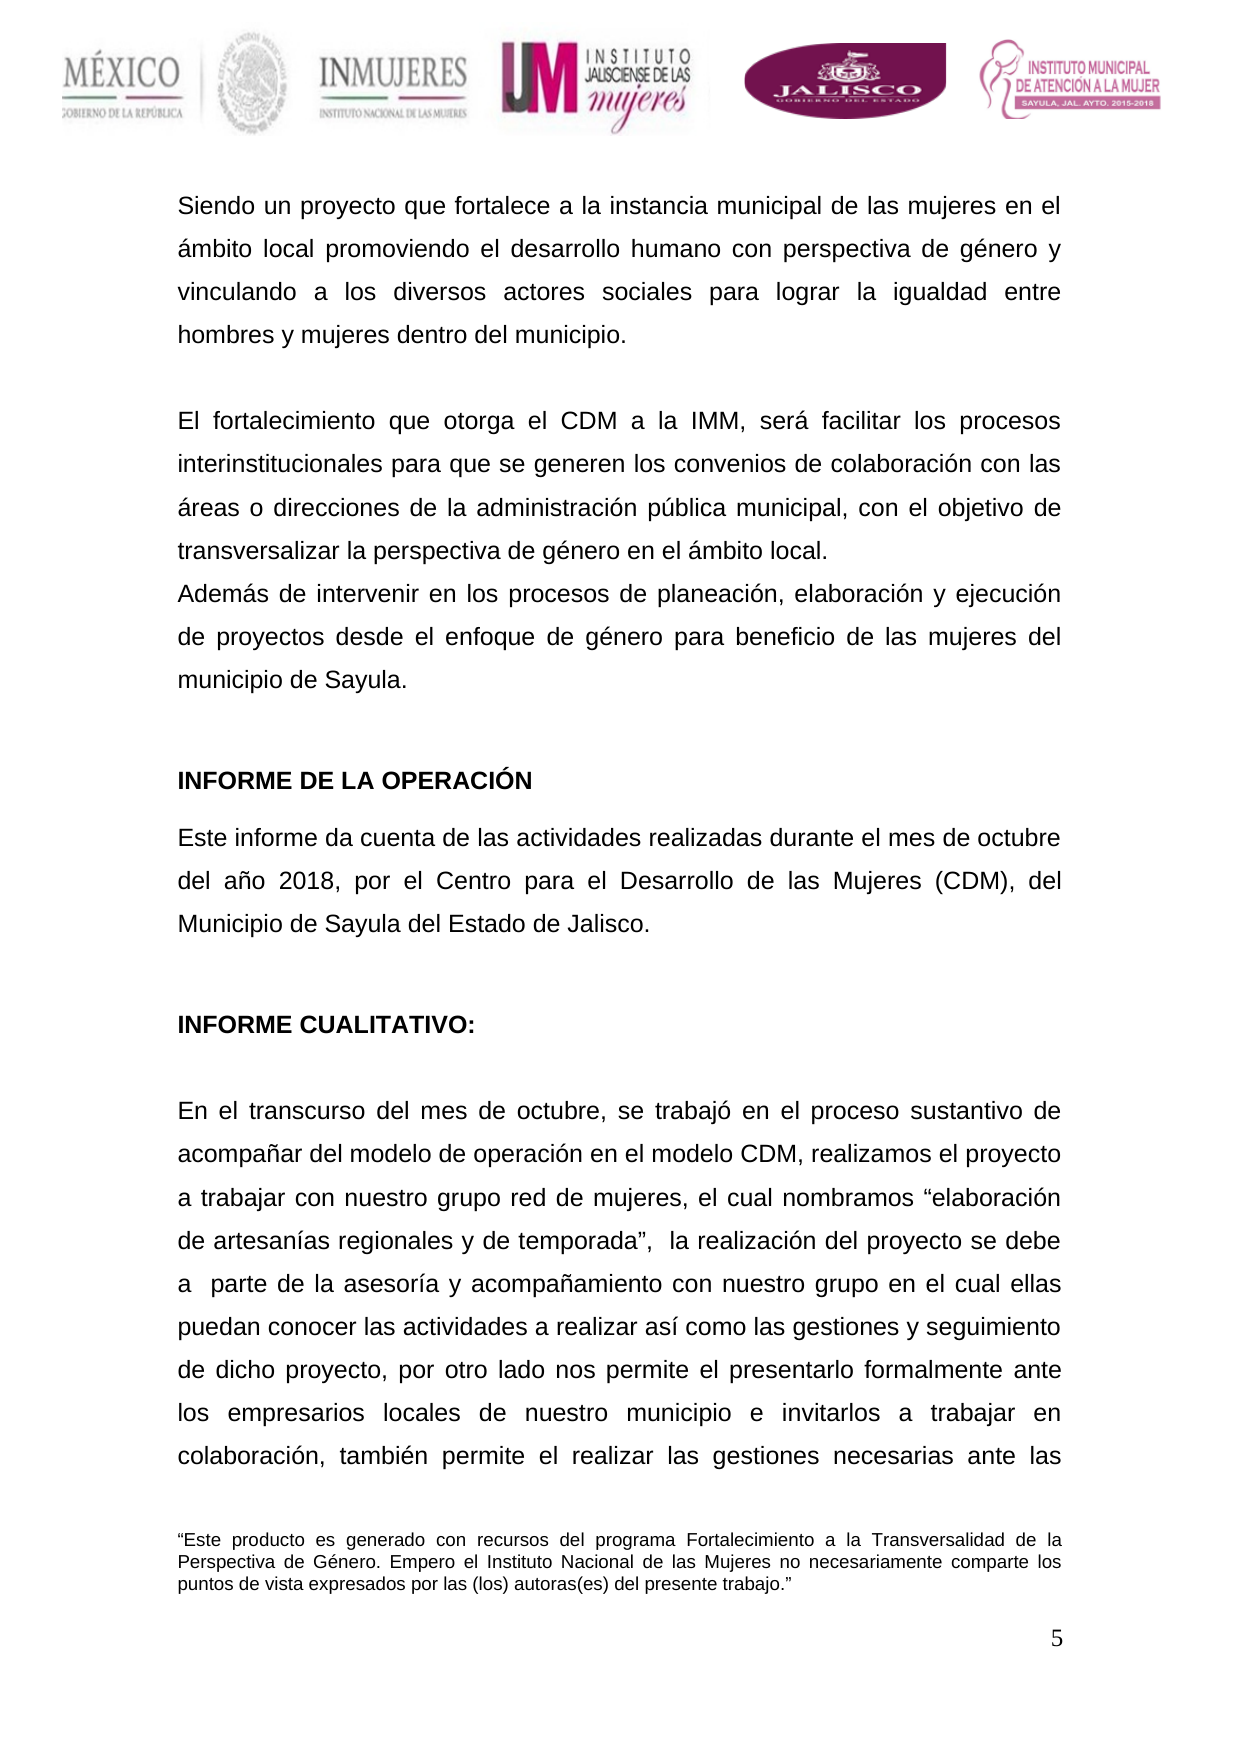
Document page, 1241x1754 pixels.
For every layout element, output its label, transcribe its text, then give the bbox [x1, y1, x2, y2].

text Este informe da cuenta de las actividades realizadas durante el mes de octubre del año 2018, por el Centro para el Desarrollo de las Mujeres (CDM), del Municipio de Sayula del Estado de Jalisco. [177, 823, 1063, 938]
picture [974, 39, 1162, 118]
text Además de intervenir en los procesos de planeación, elaboración y ejecución de proyectos desde el enfoque de género para beneficio de las mujeres del municipio de Sayula. [177, 579, 1063, 694]
picture [60, 22, 710, 135]
text INFORME DE LA OPERACIÓN [177, 766, 1063, 794]
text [177, 1096, 1063, 1470]
text El fortalecimiento que otorga el CDM a la IMM, será facilitar los procesos interinstitucionales para que se generen los convenios de colaboración con las áreas o direcciones de la administración pública municipal, con el objetivo de transversalizar la perspectiva de género en el ámbito local. [177, 406, 1063, 564]
text Siendo un proyecto que fortalece a la instancia municipal de las mujeres en el ámbito local promoviendo el desarrollo humano con perspectiva de género y vinculando a los diversos actores sociales para lograr la igualdad entre hombres y mujeres dentro del municipio. [177, 191, 1063, 349]
picture [744, 43, 947, 119]
text INFORME CUALITATIVO: [177, 1010, 1063, 1039]
